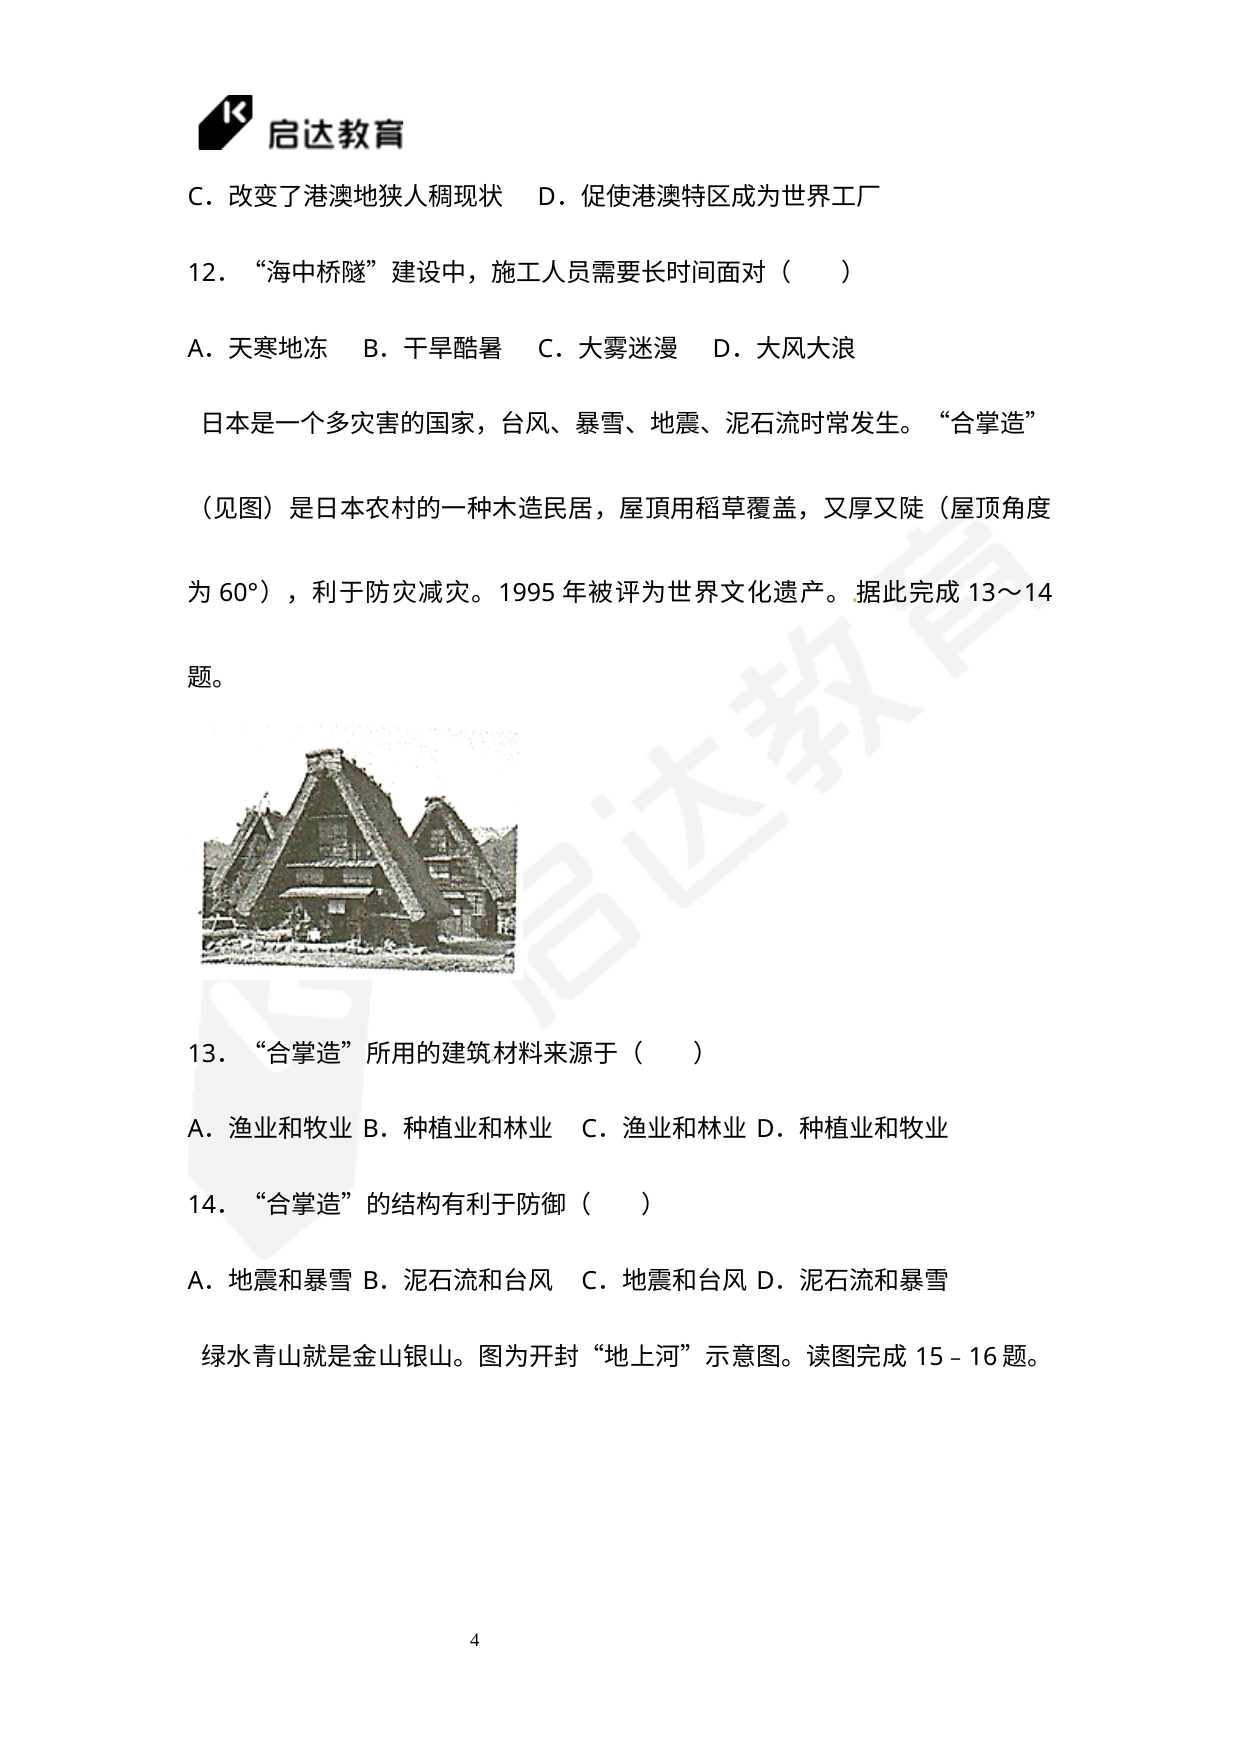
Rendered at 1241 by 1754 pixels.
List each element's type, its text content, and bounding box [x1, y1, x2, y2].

text 绿水青山就是金山银山。图为开封“地上河”示意图。读图完成15﹣16题。 [187, 1322, 1053, 1387]
text A．地震和暴雪 B．泥石流和台风 C．地震和台风 D．泥石流和暴雪 [187, 1246, 1053, 1311]
picture [198, 95, 404, 150]
text 13．“合掌造”所用的建筑材料来源于（ ） [187, 1019, 1053, 1084]
text C．改变了港澳地狭人稠现状 D．促使港澳特区成为世界工厂 [187, 162, 1053, 227]
text 日本是一个多灾害的国家，台风、暴雪、地震、泥石流时常发生。“合掌造”（见图）是日本农村的一种木造民居，屋頂用稻草覆盖，又厚又陡（屋顶角度为60°），利于防灾减灾。1995年被评为世界文化遗产。据此完成13～14题。 [187, 389, 1053, 708]
text A．天寒地冻 B．干旱酷暑 C．大雾迷漫 D．大风大浪 [187, 314, 1053, 379]
text 14．“合掌造”的结构有利于防御（ ） [187, 1170, 1053, 1235]
text A．渔业和牧业 B．种植业和林业 C．渔业和林业 D．种植业和牧业 [187, 1094, 1053, 1159]
text 12．“海中桥隧”建设中，施工人员需要长时间面对（ ） [187, 238, 1053, 303]
picture [187, 718, 524, 980]
